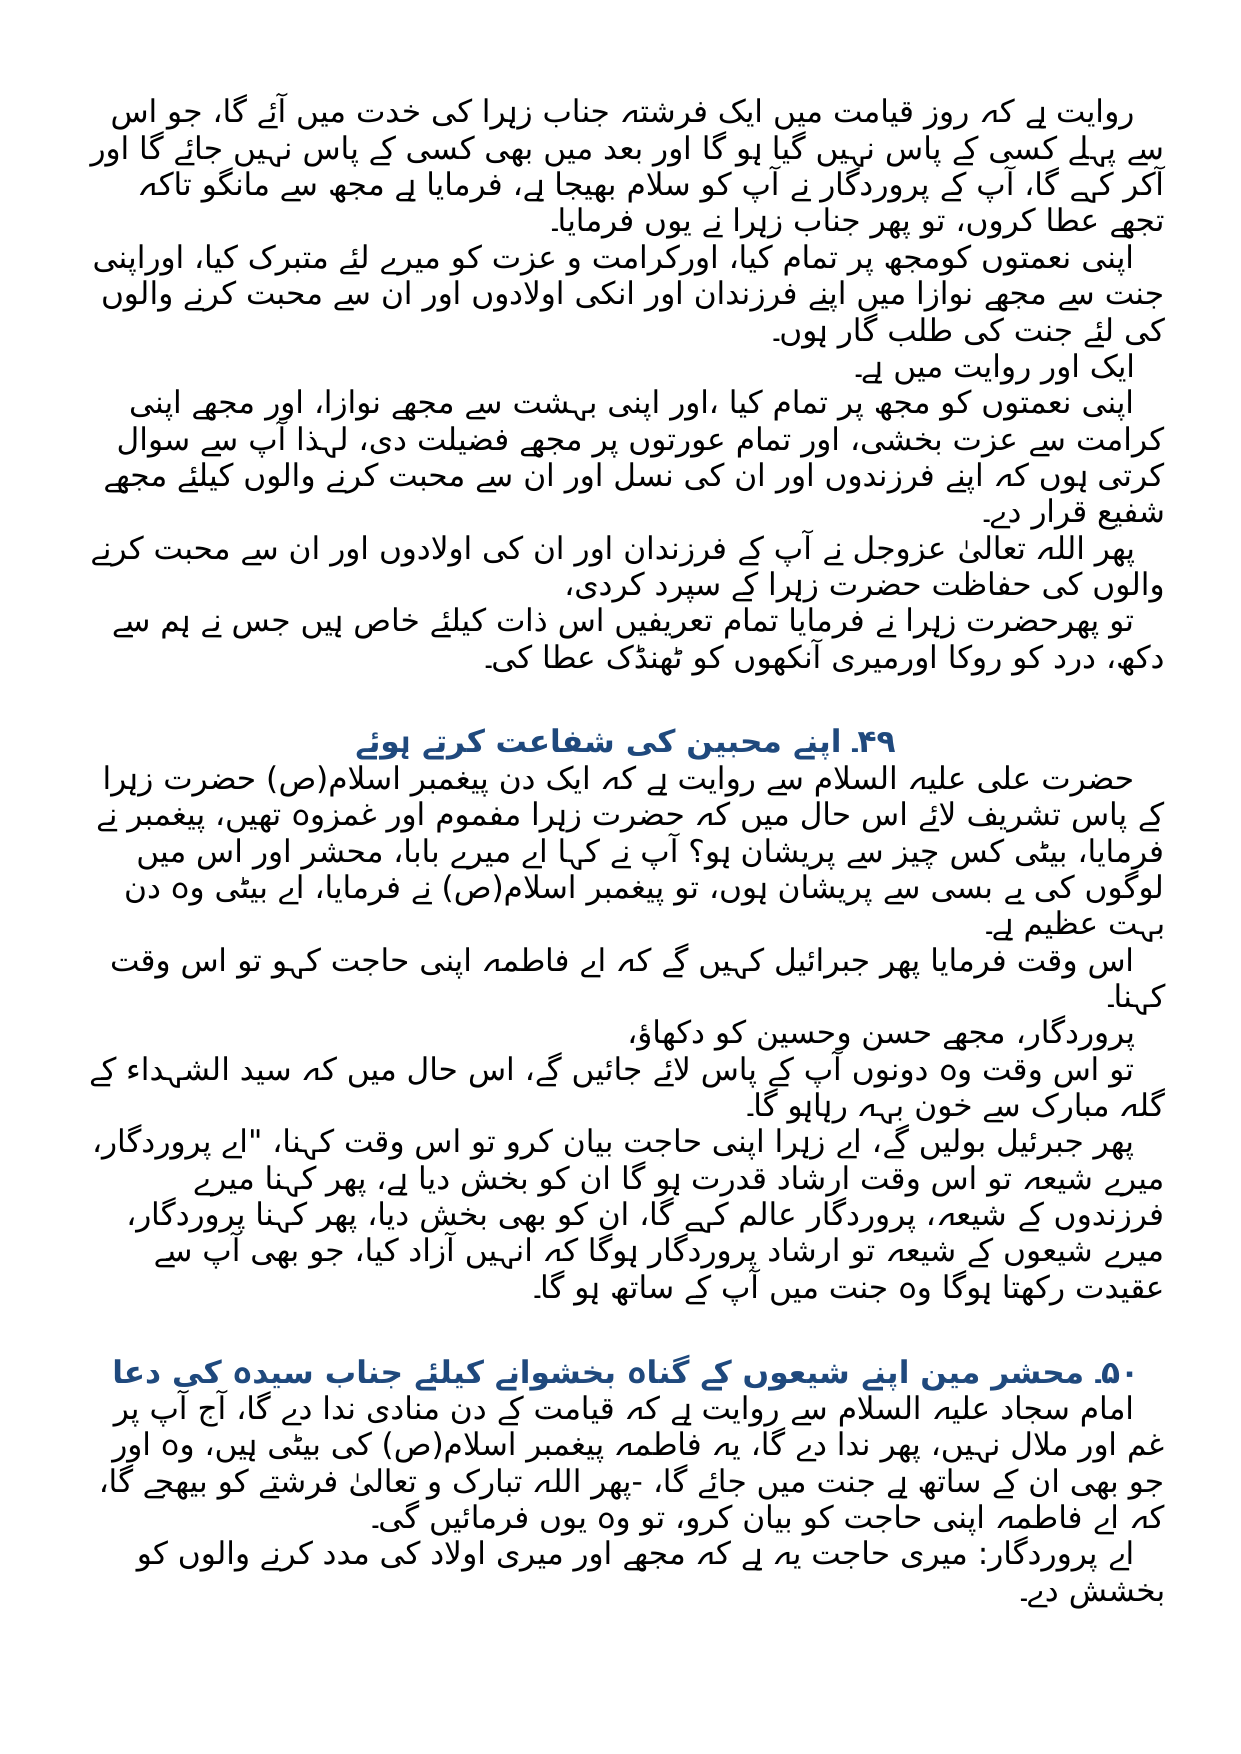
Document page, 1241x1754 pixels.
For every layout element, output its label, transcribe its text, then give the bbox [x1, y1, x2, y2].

text اس وقت فرمایا پھر جبرائیل کہیں گے کہ اے فاطمہ اپنی حاجت کہو تو اس وقت کہنا۔ [75, 942, 1165, 1015]
text تو پھرحضرت زہرا نے فرمایا تمام تعریفیں اس ذات کیلئے خاص ہیں جس نے ہم سے دکھ، درد کو روکا اورمیری آنکھوں کو ٹھنڈک عطا کی۔ [75, 603, 1165, 675]
text امام سجاد علیہ السلام سے روایت ہے کہ قیامت کے دن منادی ندا دے گا، آج آپ پر غم اور ملال نہیں، پھر ندا دے گا، یہ فاطمہ پیغمبر اسلام(ص) کی بیٹی ہیں، وہ اور جو بھی ان کے ساتھ ہے جنت میں جائے گا، -پھر اللہ تبارک و تعالیٰ فرشتے کو بیھجے گا، کہ اے فاطمہ اپنی حاجت کو بیان کرو، تو وہ یوں فرمائیں گی۔ [75, 1390, 1165, 1536]
text پھر جبرئیل بولیں گے، اے زہرا اپنی حاجت بیان کرو تو اس وقت کہنا، "اے پروردگار، میرے شیعہ تو اس وقت ارشاد قدرت ہو گا ان کو بخش دیا ہے، پھر کہنا میرے فرزندوں کے شیعہ، پروردگار عالم کہے گا، ان کو بھی بخش دیا، پھر کہنا پروردگار، میرے شیعوں کے شیعہ تو ارشاد پروردگار ہوگا کہ انہیں آزاد کیا، جو بھی آپ سے عقیدت رکھتا ہوگا وہ جنت میں آپ کے ساتھ ہو گا۔ [75, 1124, 1165, 1306]
subtitle ۴۹۔ اپنے محبین کی شفاعت کرتے ہوئے [75, 724, 1165, 760]
text پھر اللہ تعالیٰ عزوجل نے آپ کے فرزندان اور ان کی اولادوں اور ان سے محبت کرنے والوں کی حفاظت حضرت زہرا کے سپرد کردی، [75, 530, 1165, 603]
text روایت ہے کہ روز قیامت میں ایک فرشتہ جناب زہرا کی خدت میں آئے گا، جو اس سے پہلے کسی کے پاس نہیں گیا ہو گا اور بعد میں بھی کسی کے پاس نہیں جائے گا اور آکر کہے گا، آپ کے پروردگار نے آپ کو سلام بھیجا ہے، فرمایا ہے مجھ سے مانگو تاکہ تجھے عطا کروں، تو پھر جناب زہرا نے یوں فرمایا۔ [75, 94, 1165, 239]
text حضرت علی علیہ السلام سے روایت ہے کہ ایک دن پیغمبر اسلام(ص) حضرت زہرا کے پاس تشریف لائے اس حال میں کہ حضرت زہرا مفموم اور غمزوہ تھیں، پیغمبر نے فرمایا، بیٹی کس چیز سے پریشان ہو؟ آپ نے کہا اے میرے بابا، محشر اور اس میں لوگوں کی بے بسی سے پریشان ہوں، تو پیغمبر اسلام(ص) نے فرمایا، اے بیٹی وہ دن بہت عظیم ہے۔ [75, 760, 1165, 942]
text اپنی نعمتوں کو مجھ پر تمام کیا ،اور اپنی بہشت سے مجھے نوازا، اور مجھے اپنی کرامت سے عزت بخشی، اور تمام عورتوں پر مجھے فضیلت دی، لہذا آپ سے سوال کرتی ہوں کہ اپنے فرزندوں اور ان کی نسل اور ان سے محبت کرنے والوں کیلئے مجھے شفیع قرار دے۔ [75, 384, 1165, 530]
subtitle ۵۰۔ محشر مین اپنے شیعوں کے گناہ بخشوانے کیلئے جناب سیدہ کی دعا [75, 1354, 1165, 1390]
text ایک اور روایت میں ہے۔ [75, 348, 1165, 384]
text پروردگار، مجھے حسن وحسین کو دکھاؤ، [75, 1015, 1165, 1051]
text اے پروردگار: میری حاجت یہ ہے کہ مجھے اور میری اولاد کی مدد کرنے والوں کو بخشش دے۔ [75, 1536, 1165, 1608]
text تو اس وقت وہ دونوں آپ کے پاس لائے جائیں گے، اس حال میں کہ سید الشہداء کے گلہ مبارک سے خون بہہ رہاہو گا۔ [75, 1051, 1165, 1124]
text اپنی نعمتوں کومجھ پر تمام کیا، اورکرامت و عزت کو میرے لئے متبرک کیا، اوراپنی جنت سے مجھے نوازا میں اپنے فرزندان اور انکی اولادوں اور ان سے محبت کرنے والوں کی لئے جنت کی طلب گار ہوں۔ [75, 239, 1165, 348]
